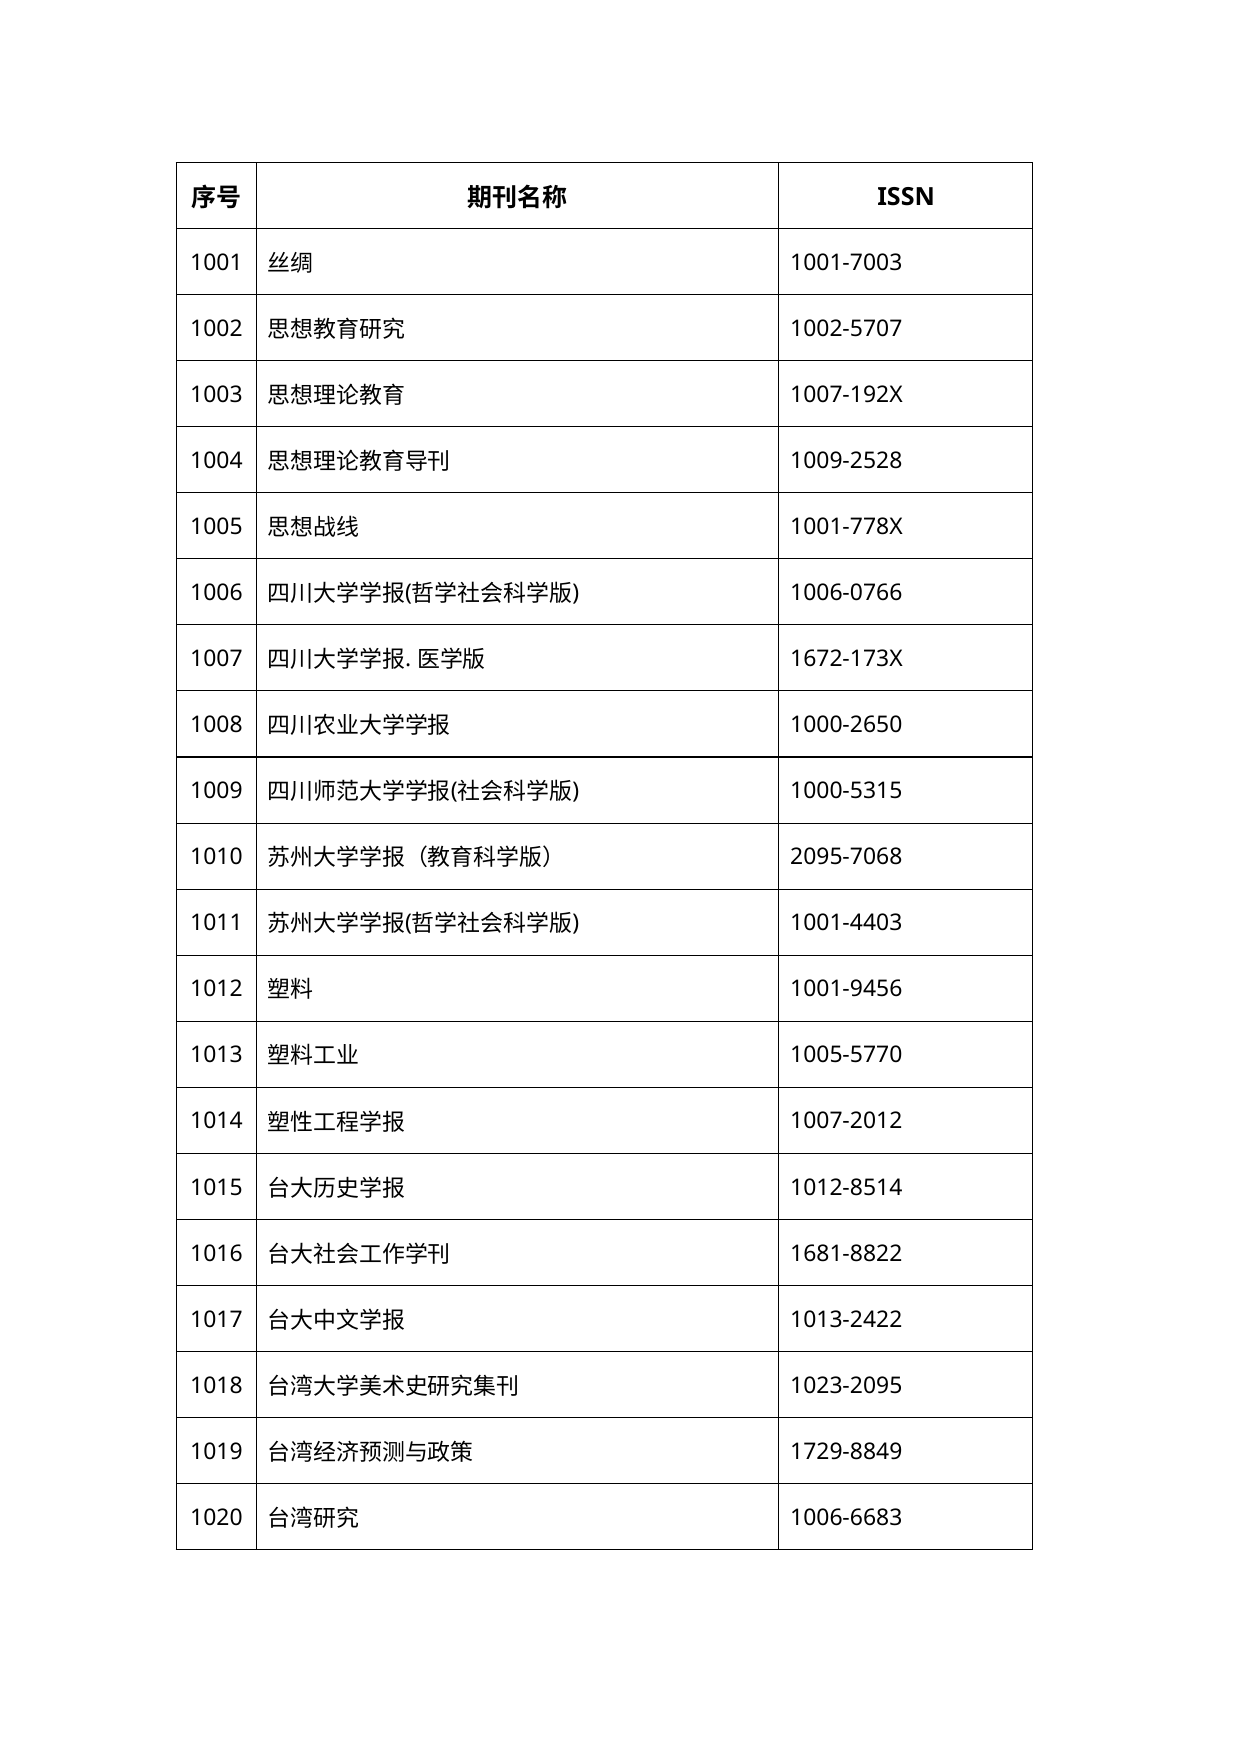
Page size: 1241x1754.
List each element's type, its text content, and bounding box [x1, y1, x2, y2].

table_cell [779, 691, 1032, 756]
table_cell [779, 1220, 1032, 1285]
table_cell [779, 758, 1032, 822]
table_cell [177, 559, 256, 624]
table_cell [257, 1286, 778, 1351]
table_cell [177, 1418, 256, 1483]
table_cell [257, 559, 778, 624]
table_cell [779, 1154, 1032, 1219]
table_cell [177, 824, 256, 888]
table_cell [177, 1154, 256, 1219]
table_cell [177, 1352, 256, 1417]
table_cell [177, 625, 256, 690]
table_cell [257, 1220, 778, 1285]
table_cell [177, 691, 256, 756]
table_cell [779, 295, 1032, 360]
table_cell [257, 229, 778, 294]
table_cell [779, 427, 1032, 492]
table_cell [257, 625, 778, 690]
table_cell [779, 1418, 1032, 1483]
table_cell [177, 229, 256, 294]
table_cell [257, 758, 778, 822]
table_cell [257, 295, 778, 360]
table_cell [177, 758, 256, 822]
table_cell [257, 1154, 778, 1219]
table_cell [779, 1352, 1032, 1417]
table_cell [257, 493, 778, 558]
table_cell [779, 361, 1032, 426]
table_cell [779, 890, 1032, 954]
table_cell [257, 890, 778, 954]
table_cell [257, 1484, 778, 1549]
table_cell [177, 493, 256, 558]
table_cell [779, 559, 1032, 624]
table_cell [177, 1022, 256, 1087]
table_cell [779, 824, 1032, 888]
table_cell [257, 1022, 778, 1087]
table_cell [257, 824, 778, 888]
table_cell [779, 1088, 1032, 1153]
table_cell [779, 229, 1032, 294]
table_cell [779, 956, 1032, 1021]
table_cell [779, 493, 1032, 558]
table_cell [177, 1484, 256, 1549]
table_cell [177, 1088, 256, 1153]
table_header 期刊名称 [257, 163, 778, 228]
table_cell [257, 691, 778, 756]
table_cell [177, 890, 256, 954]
table_header 序号 [177, 163, 256, 228]
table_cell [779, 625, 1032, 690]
table_header ISSN [779, 163, 1032, 228]
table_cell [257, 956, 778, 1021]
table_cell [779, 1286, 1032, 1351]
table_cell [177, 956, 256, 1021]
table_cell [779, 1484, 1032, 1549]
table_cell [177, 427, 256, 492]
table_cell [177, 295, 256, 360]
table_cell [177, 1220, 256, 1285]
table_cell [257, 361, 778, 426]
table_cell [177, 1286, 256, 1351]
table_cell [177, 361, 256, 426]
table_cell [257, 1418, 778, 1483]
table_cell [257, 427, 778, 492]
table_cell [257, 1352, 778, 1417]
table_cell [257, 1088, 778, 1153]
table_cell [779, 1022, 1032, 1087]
